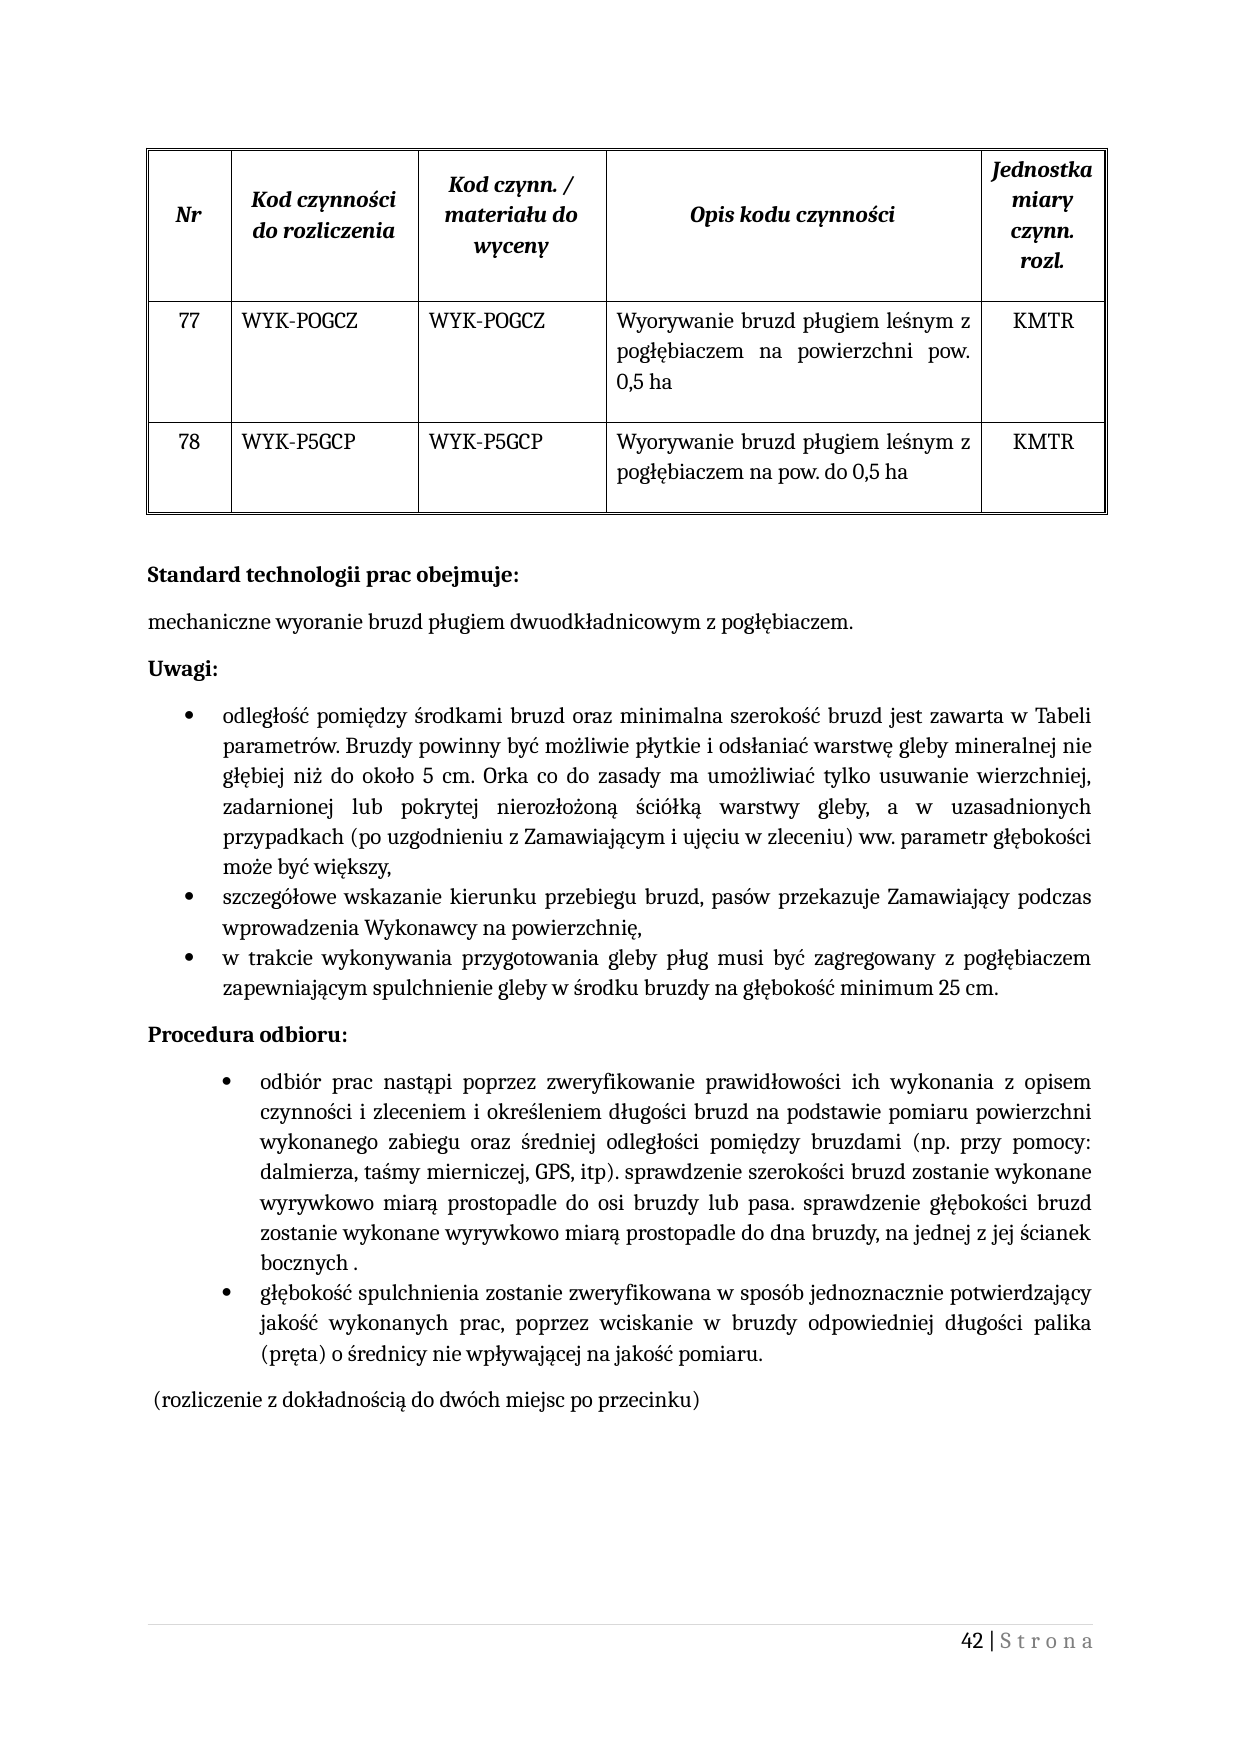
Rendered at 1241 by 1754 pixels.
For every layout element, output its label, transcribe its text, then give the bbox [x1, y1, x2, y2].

text (rozliczenie z dokładnością do dwóch miejsc po przecinku) [148, 1387, 1093, 1413]
table_header Kod czynn. / materiału do wyceny [419, 151, 606, 301]
list odległość pomiędzy środkami bruzd oraz minimalna szerokość bruzd jest zawarta w Tabeli parametrów. Bruzdy powinny być możliwie płytkie i odsłaniać warstwę gleby mineralnej nie głębiej niż do około 5 cm. Orka co do zasady ma umożliwiać tylko usuwanie wierzchniej, zadarnionej lub pokrytej nierozłożoną ściółką warstwy gleby, a w uzasadnionych przypadkach (po uzgodnieniu z Zamawiającym i ujęciu w zleceniu) ww. parametr głębokości może być większy, [185, 703, 1093, 880]
table_cell KMTR [982, 302, 1104, 422]
table_header Nr [149, 151, 231, 301]
text Procedura odbioru: [148, 1022, 1093, 1048]
list odbiór prac nastąpi poprzez zweryfikowanie prawidłowości ich wykonania z opisem czynności i zleceniem i określeniem długości bruzd na podstawie pomiaru powierzchni wykonanego zabiegu oraz średniej odległości pomiędzy bruzdami (np. przy pomocy: dalmierza, taśmy mierniczej, GPS, itp). sprawdzenie szerokości bruzd zostanie wykonane wyrywkowo miarą prostopadle do osi bruzdy lub pasa. sprawdzenie głębokości bruzd zostanie wykonane wyrywkowo miarą prostopadle do dna bruzdy, na jednej z jej ścianek bocznych . [223, 1068, 1093, 1276]
text Standard technologii prac obejmuje: [148, 562, 1093, 588]
table_header Jednostka miary czynn. rozl. [982, 151, 1104, 301]
table_cell 78 [149, 423, 231, 512]
table_cell Wyorywanie bruzd pługiem leśnym z pogłębiaczem na powierzchni pow. 0,5 ha [607, 302, 981, 422]
text mechaniczne wyoranie bruzd pługiem dwuodkładnicowym z pogłębiaczem. [148, 609, 1093, 635]
table_cell WYK-POGCZ [419, 302, 606, 422]
table_cell KMTR [982, 423, 1104, 512]
list głębokość spulchnienia zostanie zweryfikowana w sposób jednoznacznie potwierdzający jakość wykonanych prac, poprzez wciskanie w bruzdy odpowiedniej długości palika (pręta) o średnicy nie wpływającej na jakość pomiaru. [223, 1280, 1093, 1367]
table_header Opis kodu czynności [607, 151, 981, 301]
table_header Kod czynności do rozliczenia [232, 151, 418, 301]
table_cell Wyorywanie bruzd pługiem leśnym z pogłębiaczem na pow. do 0,5 ha [607, 423, 981, 512]
table_cell WYK-P5GCP [419, 423, 606, 512]
table_cell WYK-P5GCP [232, 423, 418, 512]
table_cell 77 [149, 302, 231, 422]
list w trakcie wykonywania przygotowania gleby pług musi być zagregowany z pogłębiaczem zapewniającym spulchnienie gleby w środku bruzdy na głębokość minimum 25 cm. [185, 944, 1093, 1001]
text Uwagi: [148, 656, 1093, 682]
list szczegółowe wskazanie kierunku przebiegu bruzd, pasów przekazuje Zamawiający podczas wprowadzenia Wykonawcy na powierzchnię, [185, 884, 1093, 941]
table_cell WYK-POGCZ [232, 302, 418, 422]
